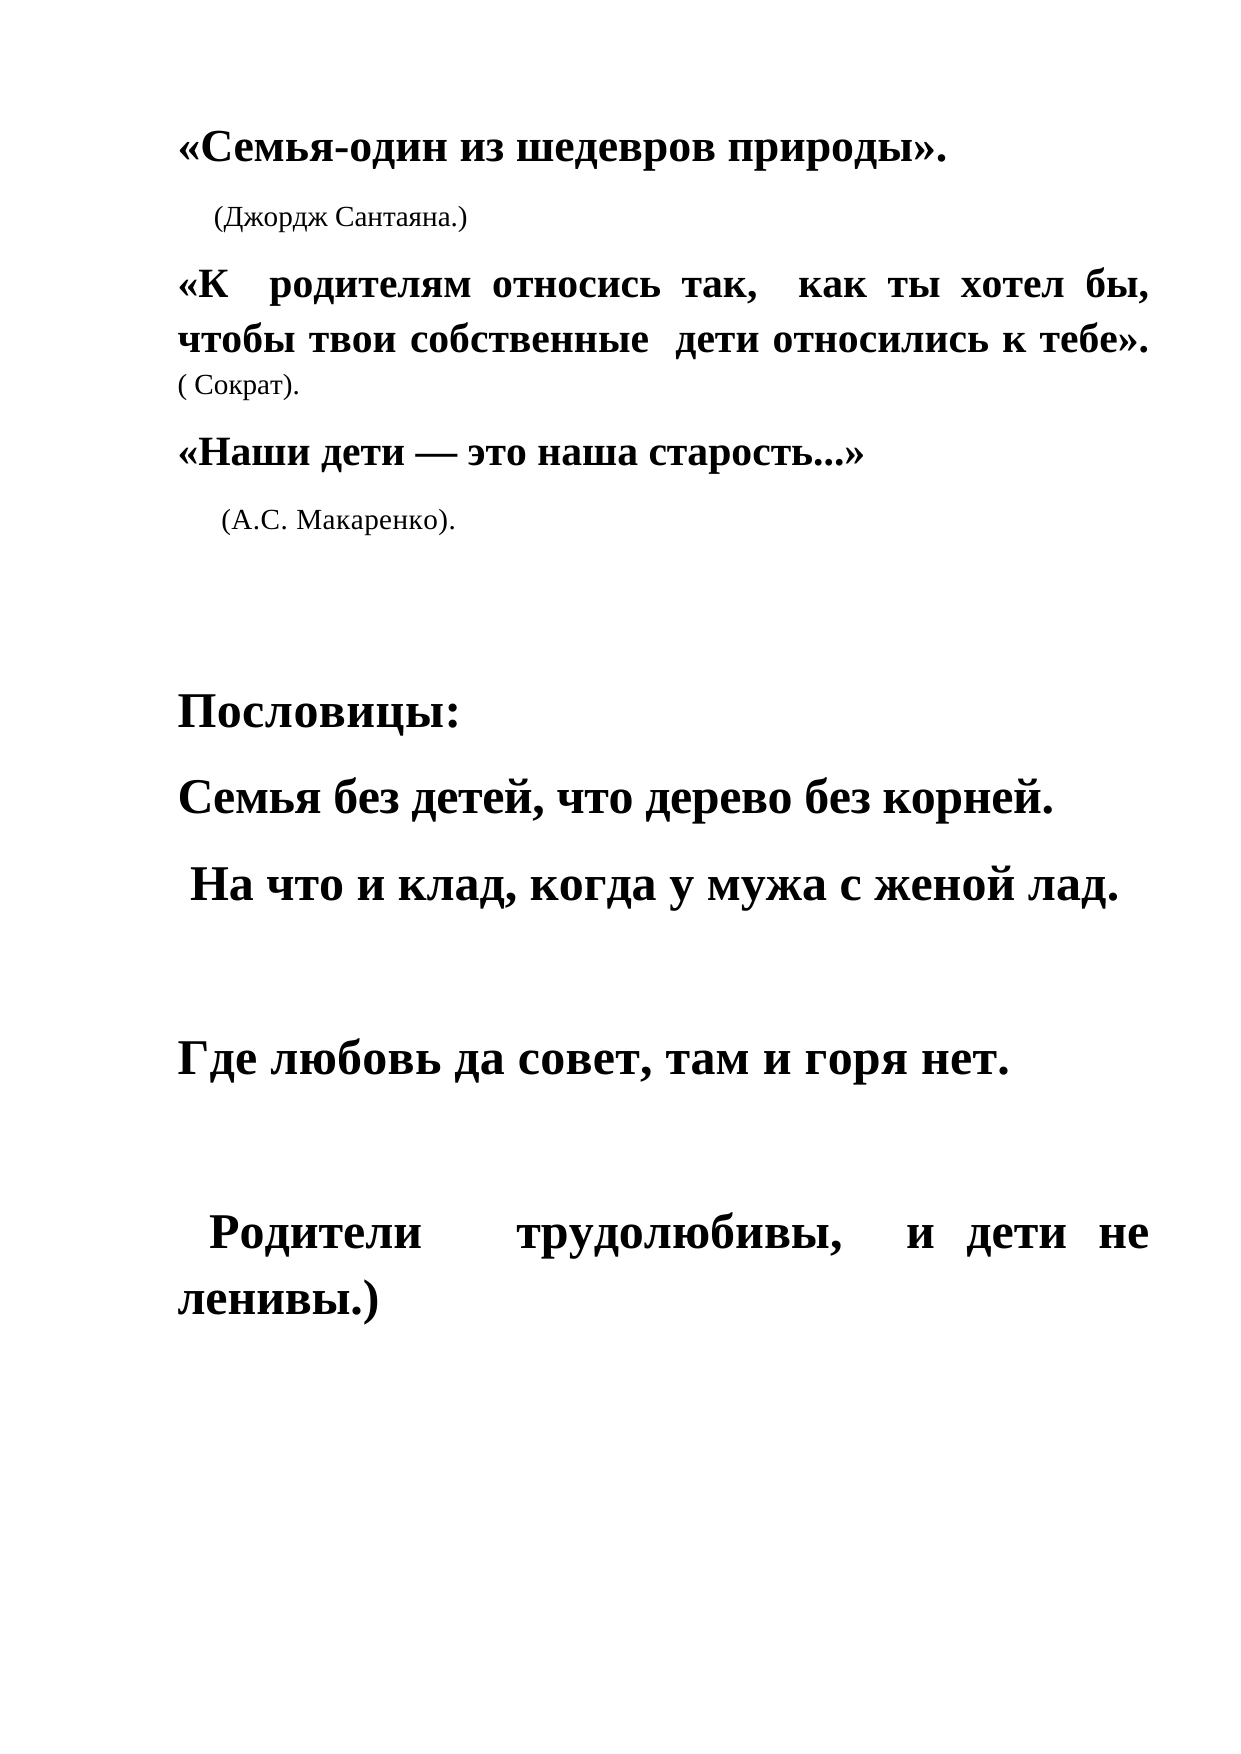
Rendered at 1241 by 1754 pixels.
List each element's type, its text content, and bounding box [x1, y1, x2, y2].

text Родители трудолюбивы, и дети не ленивы.) [177, 1202, 1150, 1325]
text На что и клад, когда у мужа с женой лад. [177, 854, 1150, 912]
text Семья без детей, что дерево без корней. [177, 767, 1150, 825]
text «К родителям относись так, как ты хотел бы, чтобы твои собственные дети относились к тебе». ( Сократ). [177, 259, 1150, 400]
text Где любовь да совет, там и горя нет. [177, 1028, 1150, 1085]
text «Семья-один из шедевров природы». [177, 118, 1150, 171]
text «Наши дети — это наша старость...» [177, 426, 1150, 474]
text (Джордж Сантаяна.) [177, 199, 1150, 233]
text Пословицы: [177, 680, 1150, 738]
text (А.С. Макаренко). [177, 502, 1150, 536]
